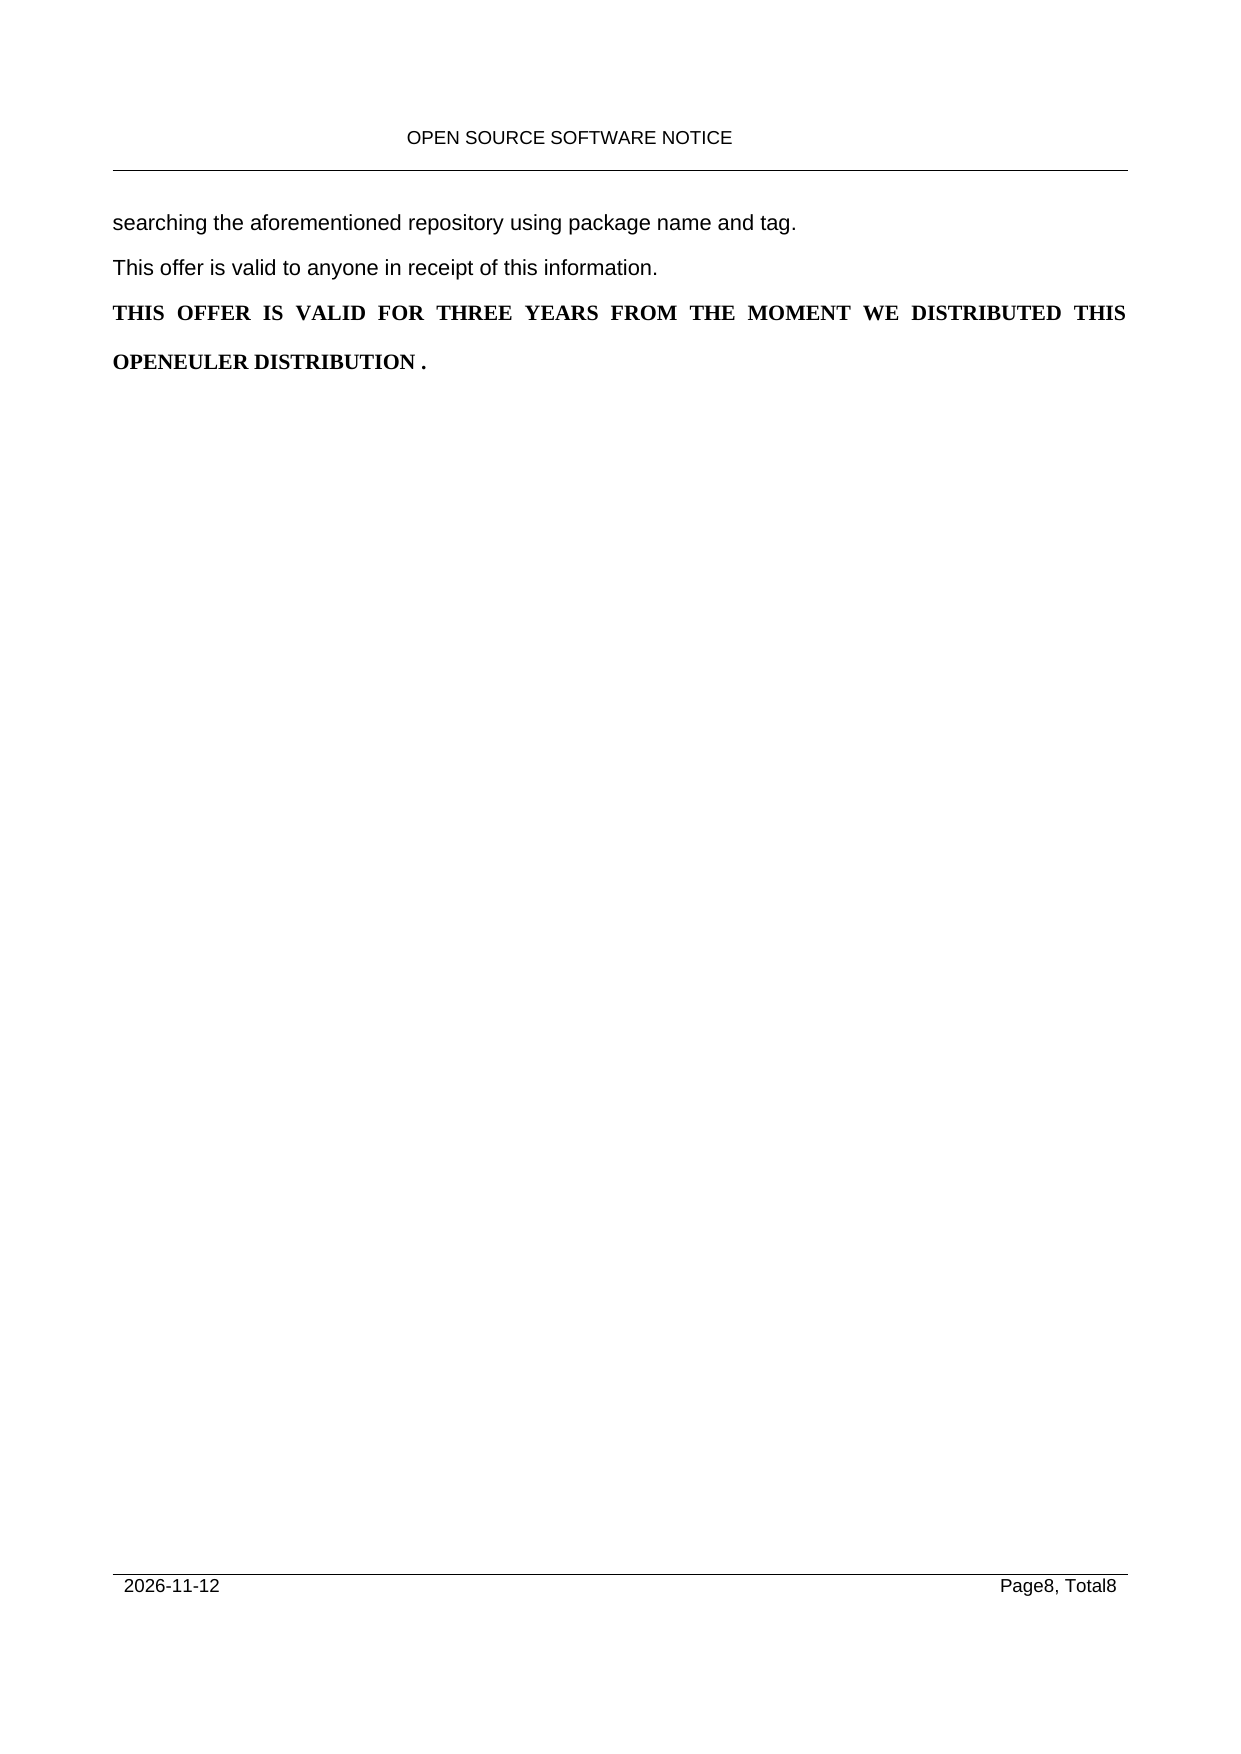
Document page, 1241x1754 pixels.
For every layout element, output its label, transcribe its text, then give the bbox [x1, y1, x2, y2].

text This offer is valid to anyone in receipt of this information. [112, 251, 1128, 284]
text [112, 206, 1128, 239]
text THIS OFFER IS VALID FOR THREE YEARS FROM THE MOMENT WE DISTRIBUTED THIS OPENEULER DISTRIBUTION . [112, 297, 1128, 378]
